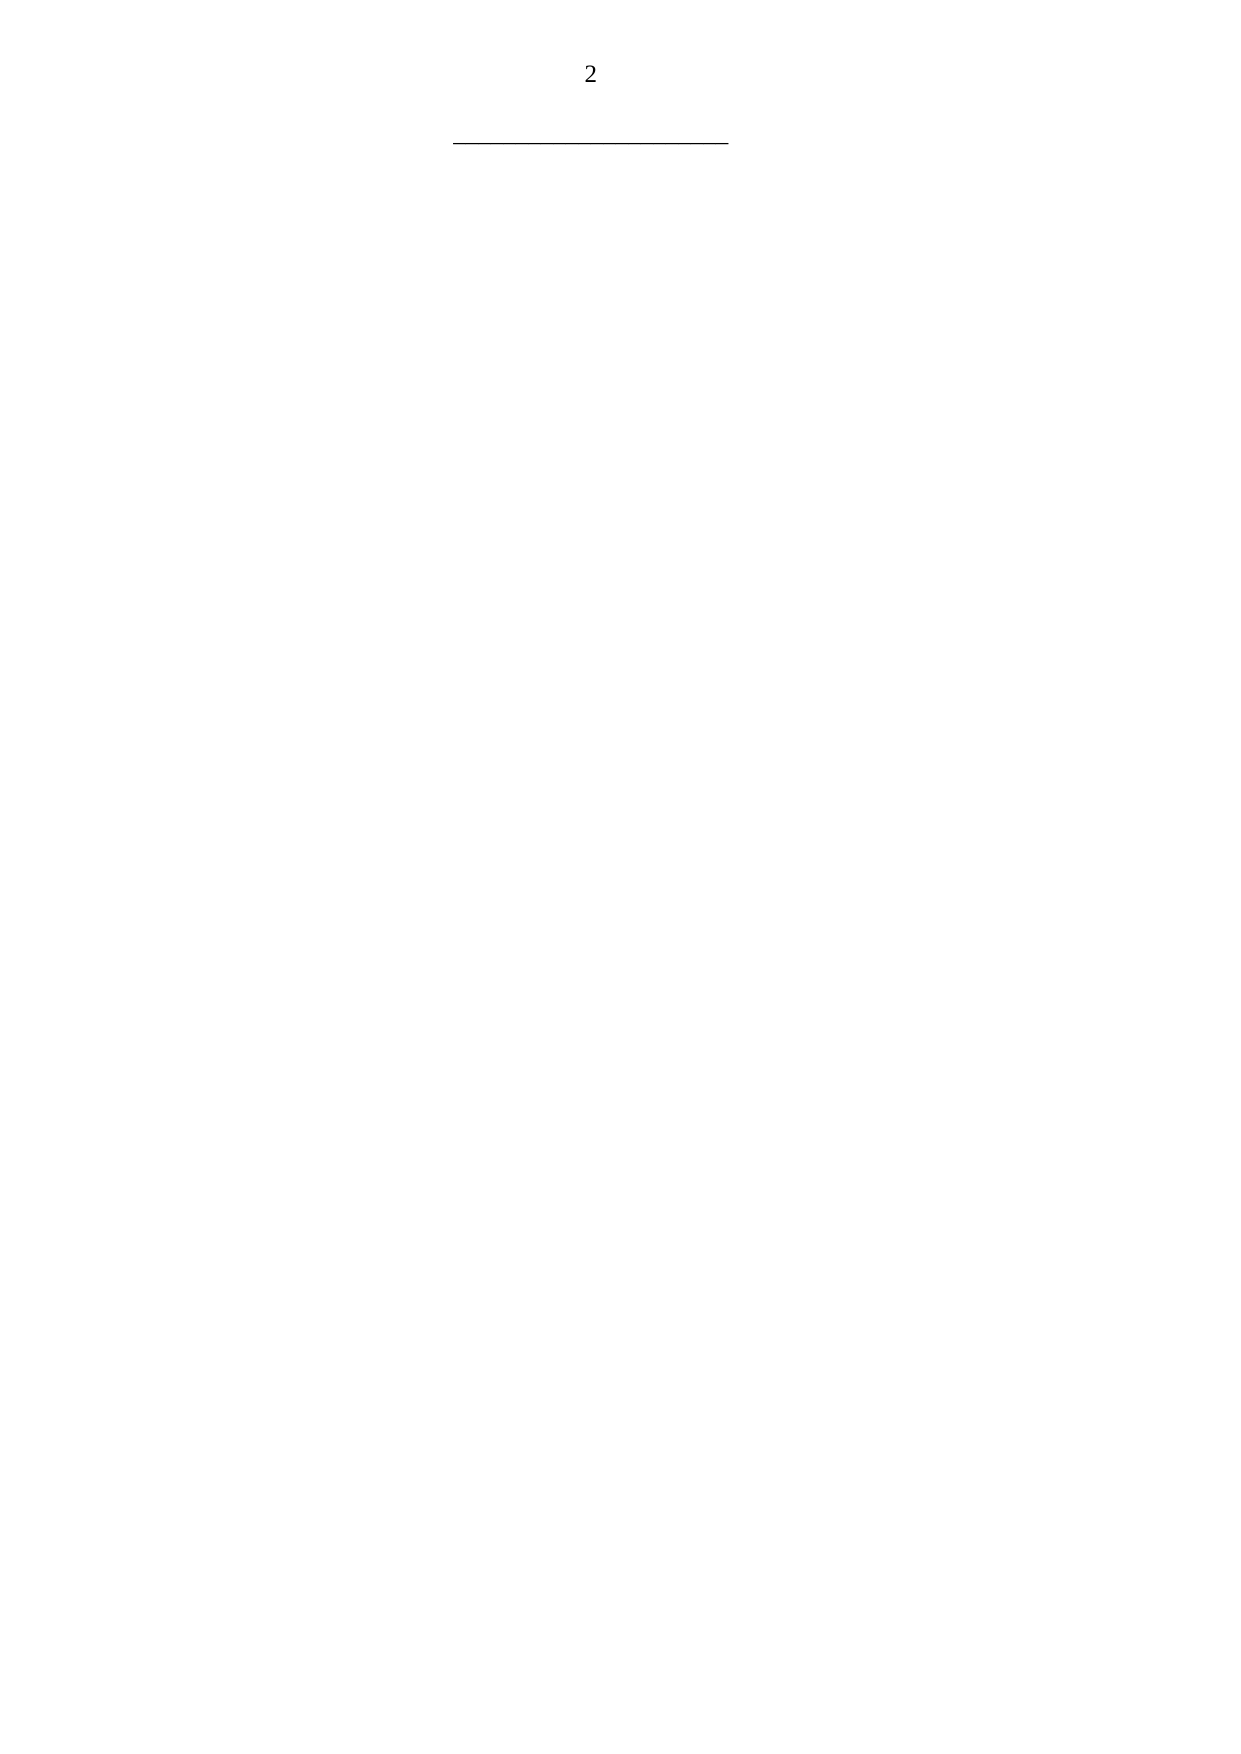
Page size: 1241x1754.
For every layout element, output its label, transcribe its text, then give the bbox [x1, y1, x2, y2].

text ______________________ [118, 118, 1063, 147]
